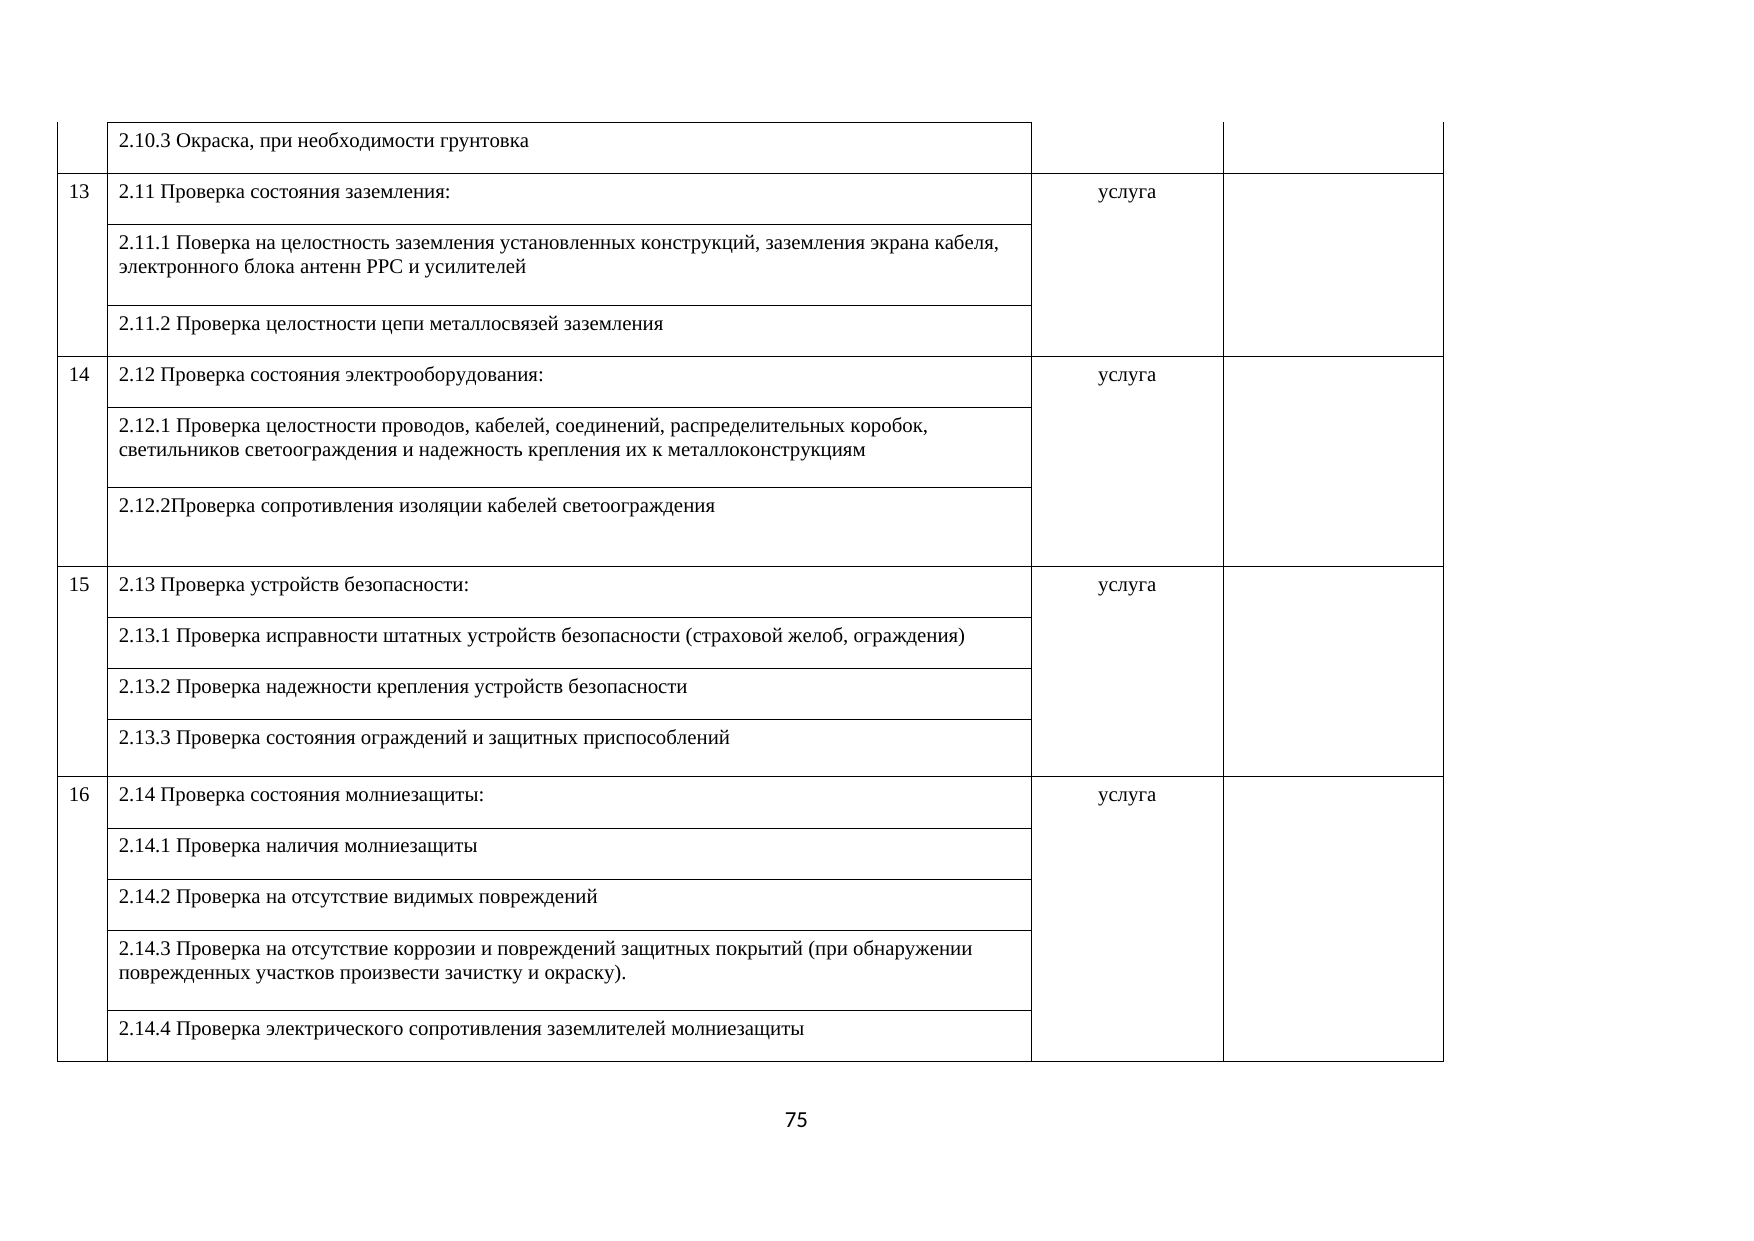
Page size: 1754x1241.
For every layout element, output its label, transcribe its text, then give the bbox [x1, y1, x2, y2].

table_cell 2.11 Проверка состояния заземления: [108, 174, 1031, 224]
table_cell 2.11.1 Поверка на целостность заземления установленных конструкций, заземления экрана кабеля, электронного блока антенн РРС и усилителей [108, 225, 1031, 304]
table_cell услуга [1032, 174, 1223, 356]
table_cell 14 [58, 357, 107, 566]
table_cell [1224, 777, 1443, 1061]
table_cell 2.12.1 Проверка целостности проводов, кабелей, соединений, распределительных коробок, светильников светоограждения и надежность крепления их к металлоконструкциям [108, 408, 1031, 487]
table_cell услуга [1032, 567, 1223, 776]
table_cell 16 [58, 777, 107, 1061]
table_cell 2.13.2 Проверка надежности крепления устройств безопасности [108, 669, 1031, 719]
table_cell 2.13.1 Проверка исправности штатных устройств безопасности (страховой желоб, ограждения) [108, 618, 1031, 668]
table_cell [1224, 174, 1443, 356]
table_cell 13 [58, 174, 107, 356]
table_cell 2.11.2 Проверка целостности цепи металлосвязей заземления [108, 306, 1031, 356]
table_cell 2.14.4 Проверка электрического сопротивления заземлителей молниезащиты [108, 1011, 1031, 1061]
table_cell 2.14.2 Проверка на отсутствие видимых повреждений [108, 880, 1031, 930]
table_cell услуга [1032, 777, 1223, 1061]
table_cell [1224, 567, 1443, 776]
table_cell 15 [58, 567, 107, 776]
table_cell 2.10.3 Окраска, при необходимости грунтовка [108, 123, 1031, 173]
table_cell 2.14.3 Проверка на отсутствие коррозии и повреждений защитных покрытий (при обнаружении поврежденных участков произвести зачистку и окраску). [108, 931, 1031, 1010]
table_cell 2.13 Проверка устройств безопасности: [108, 567, 1031, 617]
table_cell 2.14 Проверка состояния молниезащиты: [108, 777, 1031, 827]
table_cell [1224, 357, 1443, 566]
table_cell 2.12.2Проверка сопротивления изоляции кабелей светоограждения [108, 488, 1031, 566]
table_cell 2.14.1 Проверка наличия молниезащиты [108, 829, 1031, 878]
table_cell 2.12 Проверка состояния электрооборудования: [108, 357, 1031, 407]
table_cell 2.13.3 Проверка состояния ограждений и защитных приспособлений [108, 720, 1031, 776]
table_cell услуга [1032, 357, 1223, 566]
